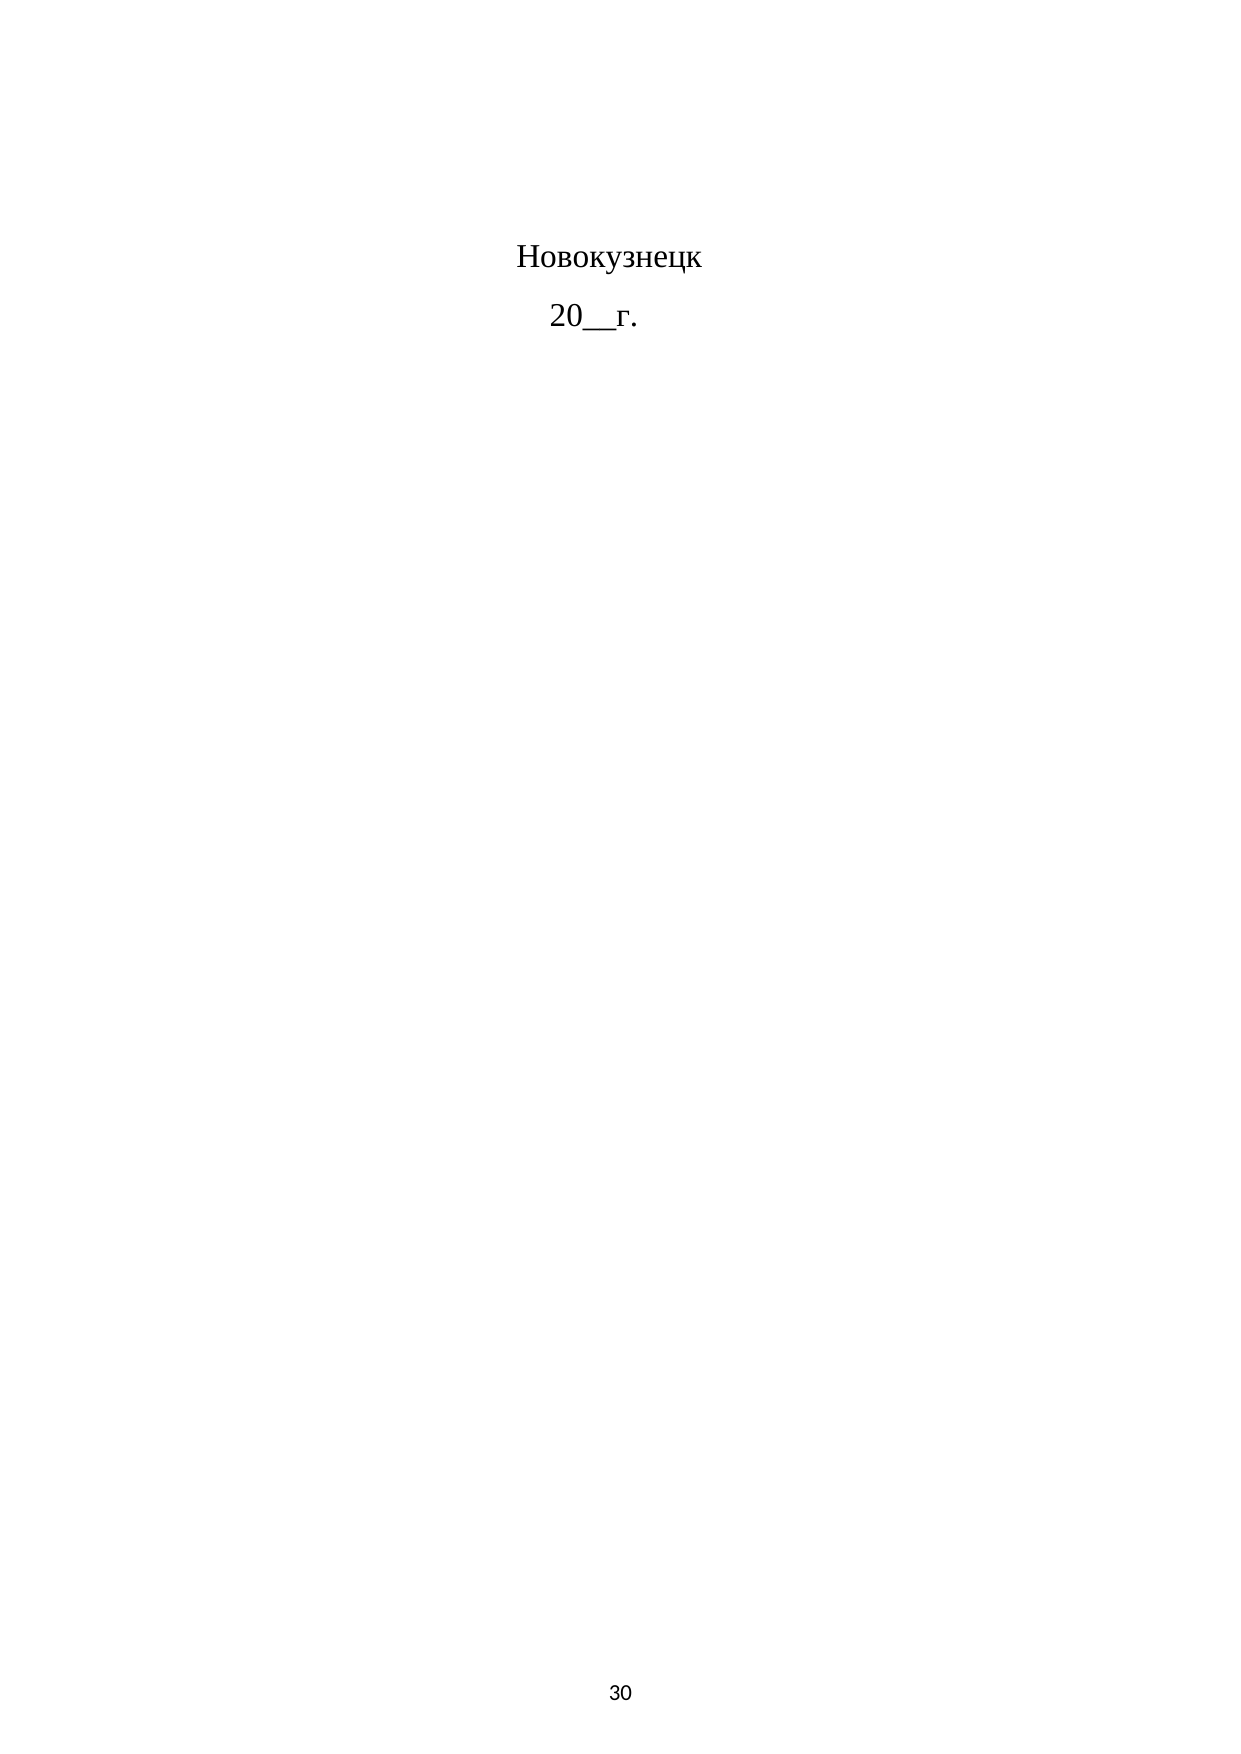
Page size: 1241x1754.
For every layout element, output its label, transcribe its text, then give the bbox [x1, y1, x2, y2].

text 20__г. [516, 296, 1122, 334]
text Новокузнецк [516, 237, 1122, 275]
